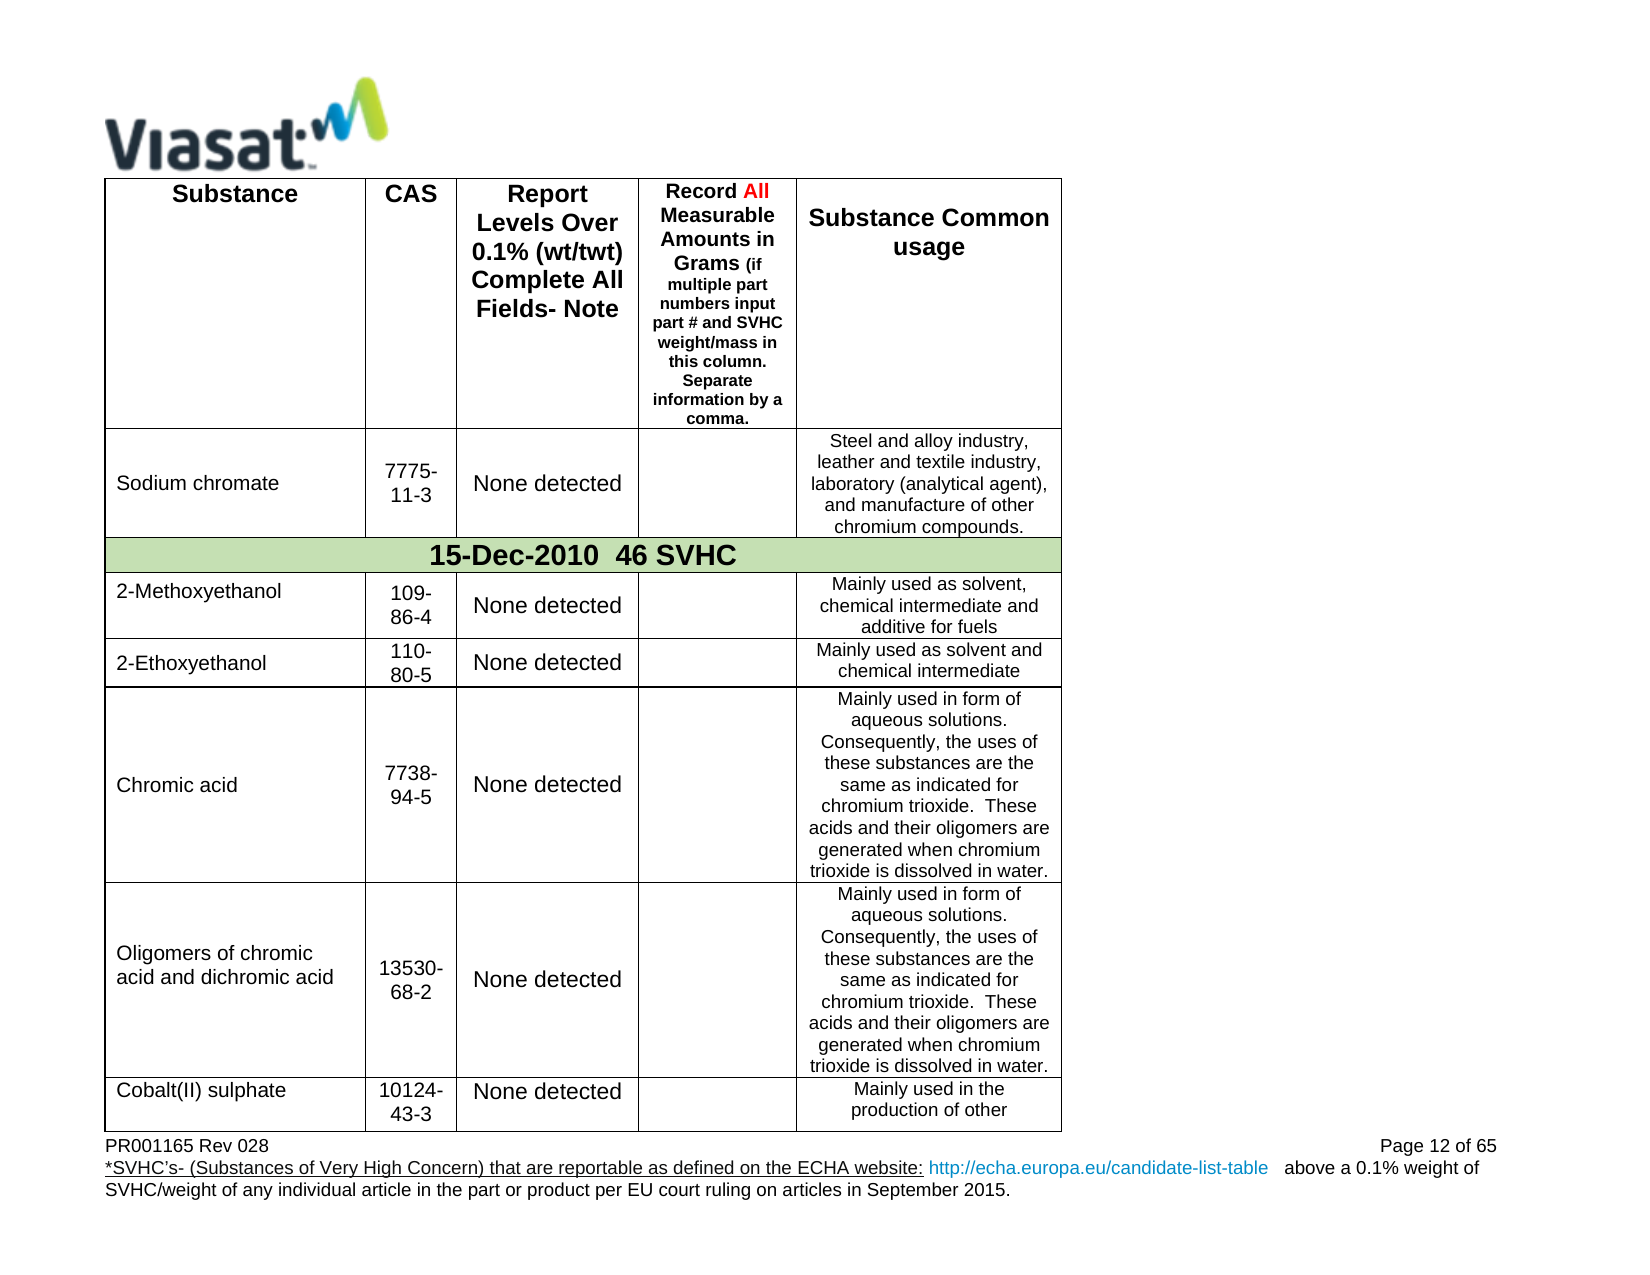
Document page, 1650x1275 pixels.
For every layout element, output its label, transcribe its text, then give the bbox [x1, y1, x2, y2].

table_cell [639, 1078, 796, 1131]
table_cell [639, 688, 796, 882]
table_cell Mainly used in form of aqueous solutions. Consequently, the uses of these substances are the same as indicated for chromium trioxide. These acids and their oligomers are generated when chromium trioxide is dissolved in water. [797, 883, 1061, 1077]
table_cell 2-Methoxyethanol [106, 573, 365, 637]
table_cell Mainly used in form of aqueous solutions. Consequently, the uses of these substances are the same as indicated for chromium trioxide. These acids and their oligomers are generated when chromium trioxide is dissolved in water. [797, 688, 1061, 882]
table_cell [639, 573, 796, 637]
table_cell [457, 688, 638, 882]
table_cell [457, 573, 638, 637]
table_cell 10124-43-3 [366, 1078, 456, 1131]
table_header Substance Common usage [797, 179, 1061, 428]
table_header Report Levels Over 0.1% (wt/twt) Complete All Fields- Note [457, 179, 638, 428]
table_cell [639, 429, 796, 537]
table_cell Mainly used as solvent and chemical intermediate [797, 639, 1061, 686]
table_cell [639, 883, 796, 1077]
table_cell Cobalt(II) sulphate [106, 1078, 365, 1131]
table_cell Oligomers of chromic acid and dichromic acid [106, 883, 365, 1077]
table_cell Steel and alloy industry, leather and textile industry, laboratory (analytical agent), and manufacture of other chromium compounds. [797, 429, 1061, 537]
table_header Record All Measurable Amounts in Grams (if multiple part numbers input part # and SVHC weight/mass in this column. Separate information by a comma. [639, 179, 796, 428]
table_header Substance [106, 179, 365, 428]
table_cell Chromic acid [106, 688, 365, 882]
picture [105, 75, 438, 178]
table_cell Mainly used as solvent, chemical intermediate and additive for fuels [797, 573, 1061, 637]
table_cell 13530-68-2 [366, 883, 456, 1077]
table_cell [457, 1078, 638, 1131]
table_cell [457, 639, 638, 686]
table_cell 7775-11-3 [366, 429, 456, 537]
table_cell [639, 639, 796, 686]
table_cell [457, 429, 638, 537]
table_cell 7738-94-5 [366, 688, 456, 882]
table_header CAS [366, 179, 456, 428]
table_cell 110-80-5 [366, 639, 456, 686]
table_cell [457, 883, 638, 1077]
table_cell Sodium chromate [106, 429, 365, 537]
table_cell 2-Ethoxyethanol [106, 639, 365, 686]
table_cell 109-86-4 [366, 573, 456, 637]
table_cell 15-Dec-2010 46 SVHC [106, 538, 1061, 572]
